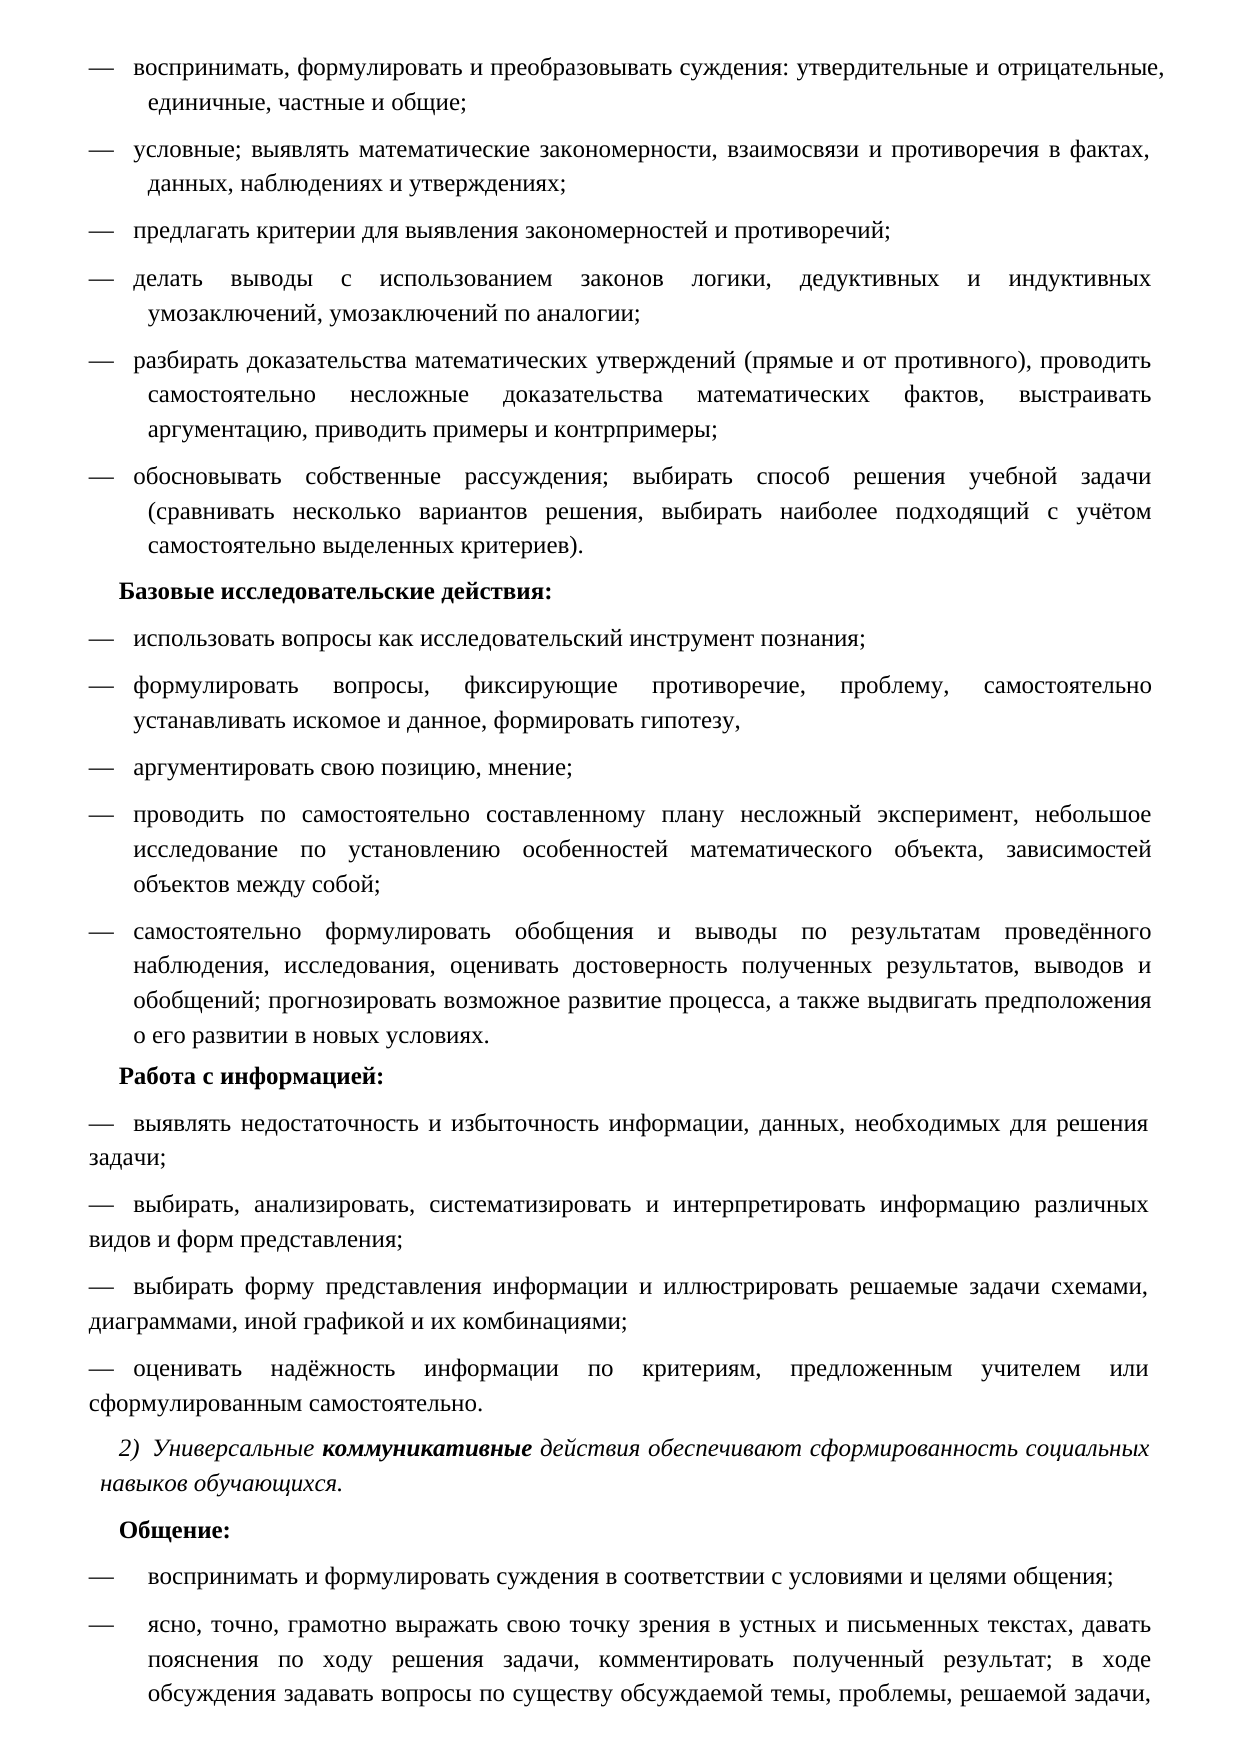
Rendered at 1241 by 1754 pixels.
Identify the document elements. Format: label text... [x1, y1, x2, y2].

list предлагать критерии для выявления закономерностей и противоречий; [89, 216, 1152, 244]
list выбирать, анализировать, систематизировать и интерпретировать информацию различных видов и форм представления; [89, 1189, 1149, 1253]
list обосновывать собственные рассуждения; выбирать способ решения учебной задачи (сравнивать несколько вариантов решения, выбирать наиболее подходящий с учётом самостоятельно выделенных критериев). [89, 461, 1152, 559]
list воспринимать и формулировать суждения в соответствии с условиями и целями общения; [89, 1561, 1152, 1590]
list условные; выявлять математические закономерности, взаимосвязи и противоречия в фактах, данных, наблюдениях и утверждениях; [89, 134, 1149, 197]
list проводить по самостоятельно составленному плану несложный эксперимент, небольшое исследование по установлению особенностей математического объекта, зависимостей объектов между собой; [89, 799, 1152, 898]
list формулировать вопросы, фиксирующие противоречие, проблему, самостоятельно устанавливать искомое и данное, формировать гипотезу, [89, 670, 1152, 734]
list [89, 1609, 1152, 1707]
list воспринимать, формулировать и преобразовывать суждения: утвердительные и отрицательные, единичные, частные и общие; [89, 52, 1164, 116]
list самостоятельно формулировать обобщения и выводы по результатам проведённого наблюдения, исследования, оценивать достоверность полученных результатов, выводов и обобщений; прогнозировать возможное развитие процесса, а также выдвигать предположения о его развитии в новых условиях. [89, 916, 1152, 1049]
list Универсальные коммуникативные действия обеспечивают сформированность социальных навыков обучающихся. [100, 1433, 1149, 1497]
list использовать вопросы как исследовательский инструмент познания; [89, 623, 1152, 651]
list делать выводы с использованием законов логики, дедуктивных и индуктивных умозаключений, умозаключений по аналогии; [89, 263, 1152, 327]
list разбирать доказательства математических утверждений (прямые и от противного), проводить самостоятельно несложные доказательства математических фактов, выстраивать аргументацию, приводить примеры и контрпримеры; [89, 345, 1152, 443]
list аргументировать свою позицию, мнение; [89, 752, 1152, 781]
text Общение: [118, 1515, 1152, 1544]
text Базовые исследовательские действия: [118, 576, 1152, 605]
list оценивать надёжность информации по критериям, предложенным учителем или сформулированным самостоятельно. [89, 1353, 1149, 1416]
text Работа с информацией: [118, 1061, 1152, 1090]
list выбирать форму представления информации и иллюстрировать решаемые задачи схемами, диаграммами, иной графикой и их комбинациями; [89, 1271, 1149, 1335]
list выявлять недостаточность и избыточность информации, данных, необходимых для решения задачи; [89, 1108, 1149, 1171]
